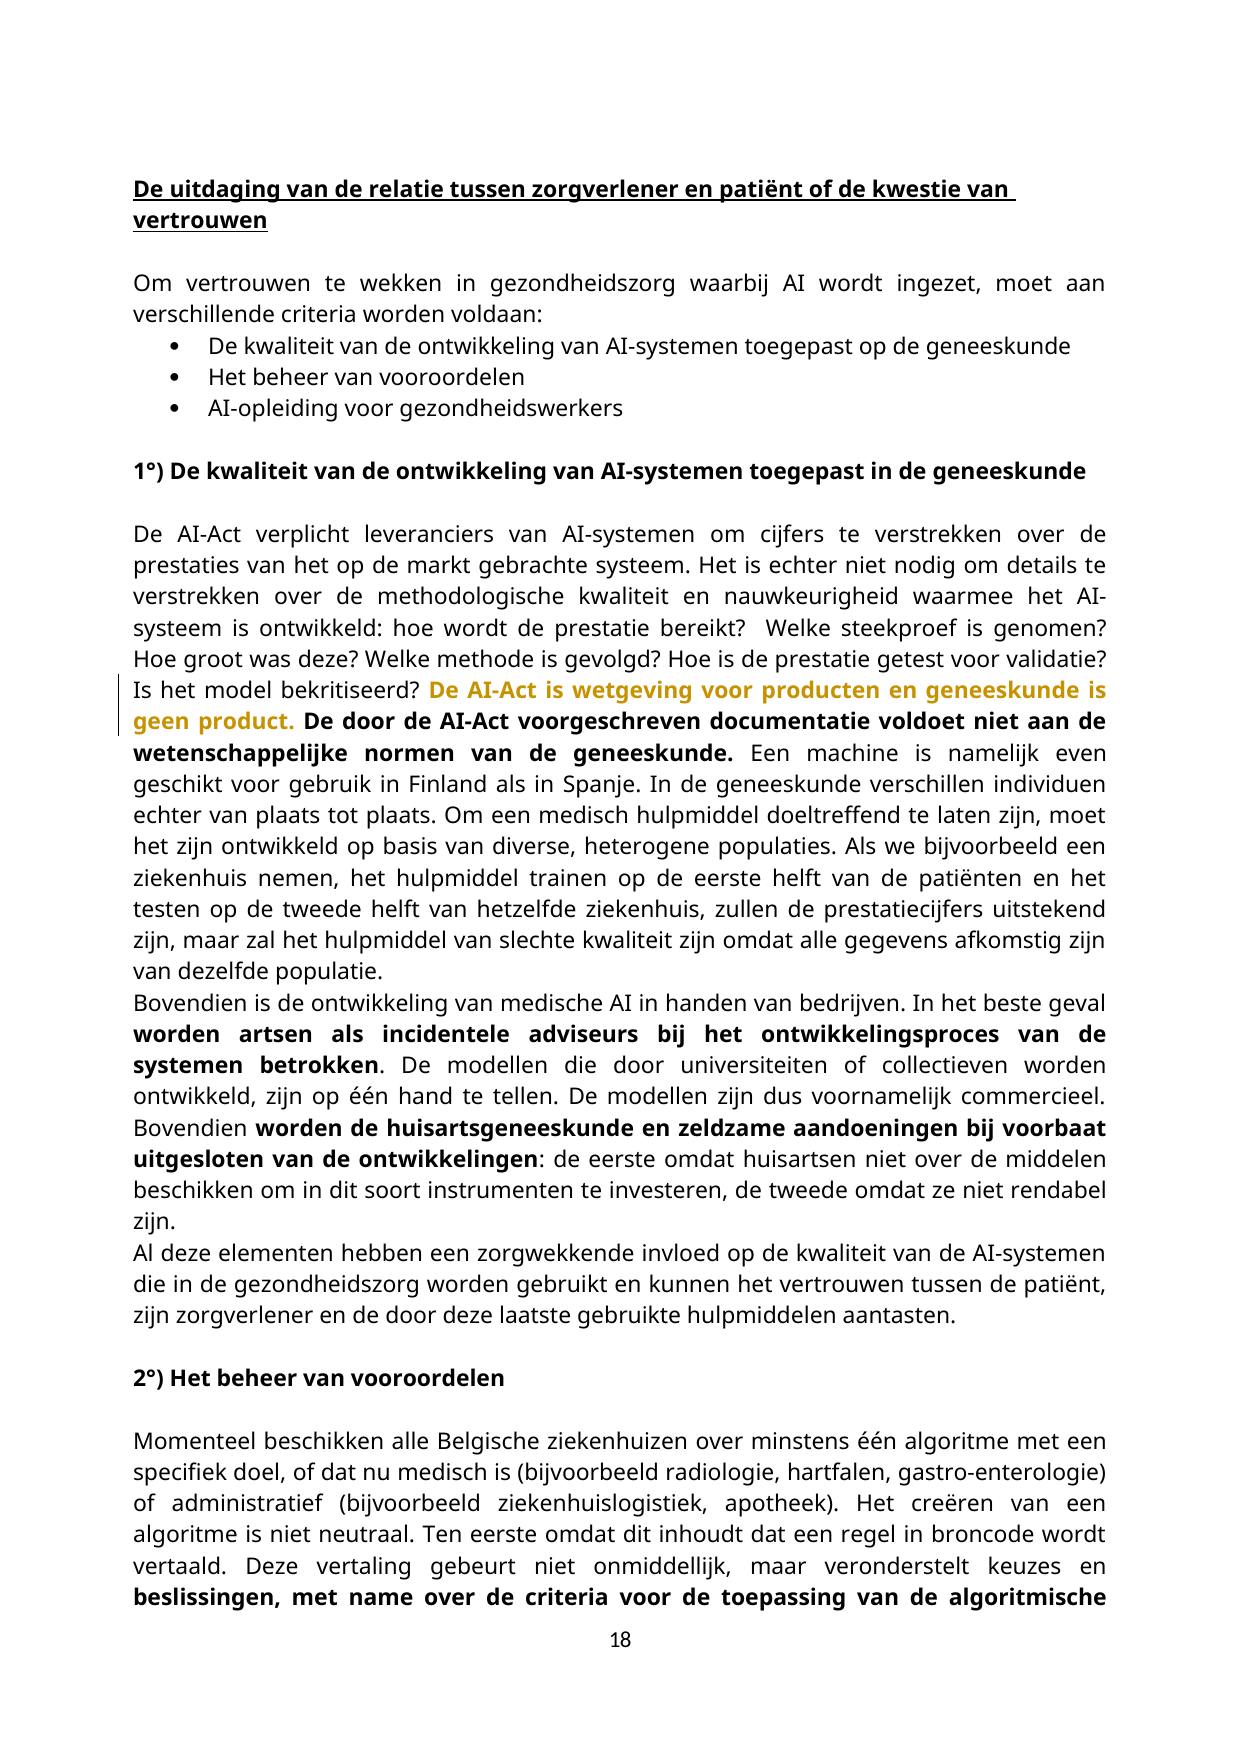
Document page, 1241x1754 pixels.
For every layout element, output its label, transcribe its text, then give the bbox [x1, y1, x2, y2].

list De kwaliteit van de ontwikkeling van AI-systemen toegepast op de geneeskunde [170, 329, 1107, 361]
text De AI-Act verplicht leveranciers van AI-systemen om cijfers te verstrekken over de prestaties van het op de markt gebrachte systeem. Het is echter niet nodig om details te verstrekken over de methodologische kwaliteit en nauwkeurigheid waarmee het AI-systeem is ontwikkeld: hoe wordt de prestatie bereikt? Welke steekproef is genomen? Hoe groot was deze? Welke methode is gevolgd? Hoe is de prestatie getest voor validatie? Is het model bekritiseerd? De AI-Act is wetgeving voor producten en geneeskunde is geen product. De door de AI-Act voorgeschreven documentatie voldoet niet aan de wetenschappelijke normen van de geneeskunde. Een machine is namelijk even geschikt voor gebruik in Finland als in Spanje. In de geneeskunde verschillen individuen echter van plaats tot plaats. Om een medisch hulpmiddel doeltreffend te laten zijn, moet het zijn ontwikkeld op basis van diverse, heterogene populaties. Als we bijvoorbeeld een ziekenhuis nemen, het hulpmiddel trainen op de eerste helft van de patiënten en het testen op de tweede helft van hetzelfde ziekenhuis, zullen de prestatiecijfers uitstekend zijn, maar zal het hulpmiddel van slechte kwaliteit zijn omdat alle gegevens afkomstig zijn van dezelfde populatie. [133, 518, 1107, 986]
list AI-opleiding voor gezondheidswerkers [170, 392, 1107, 423]
text De uitdaging van de relatie tussen zorgverlener en patiënt of de kwestie van vertrouwen [133, 173, 1107, 236]
text Om vertrouwen te wekken in gezondheidszorg waarbij AI wordt ingezet, moet aan verschillende criteria worden voldaan: [133, 267, 1107, 329]
text Al deze elementen hebben een zorgwekkende invloed op de kwaliteit van de AI-systemen die in de gezondheidszorg worden gebruikt en kunnen het vertrouwen tussen de patiënt, zijn zorgverlener en de door deze laatste gebruikte hulpmiddelen aantasten. [133, 1237, 1107, 1330]
text 1°) De kwaliteit van de ontwikkeling van AI-systemen toegepast in de geneeskunde [133, 455, 1107, 486]
text Bovendien is de ontwikkeling van medische AI in handen van bedrijven. In het beste geval worden artsen als incidentele adviseurs bij het ontwikkelingsproces van de systemen betrokken. De modellen die door universiteiten of collectieven worden ontwikkeld, zijn op één hand te tellen. De modellen zijn dus voornamelijk commercieel. Bovendien worden de huisartsgeneeskunde en zeldzame aandoeningen bij voorbaat uitgesloten van de ontwikkelingen: de eerste omdat huisartsen niet over de middelen beschikken om in dit soort instrumenten te investeren, de tweede omdat ze niet rendabel zijn. [133, 987, 1107, 1237]
list Het beheer van vooroordelen [170, 361, 1107, 392]
text 2°) Het beheer van vooroordelen [133, 1362, 1107, 1393]
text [133, 1424, 1107, 1612]
